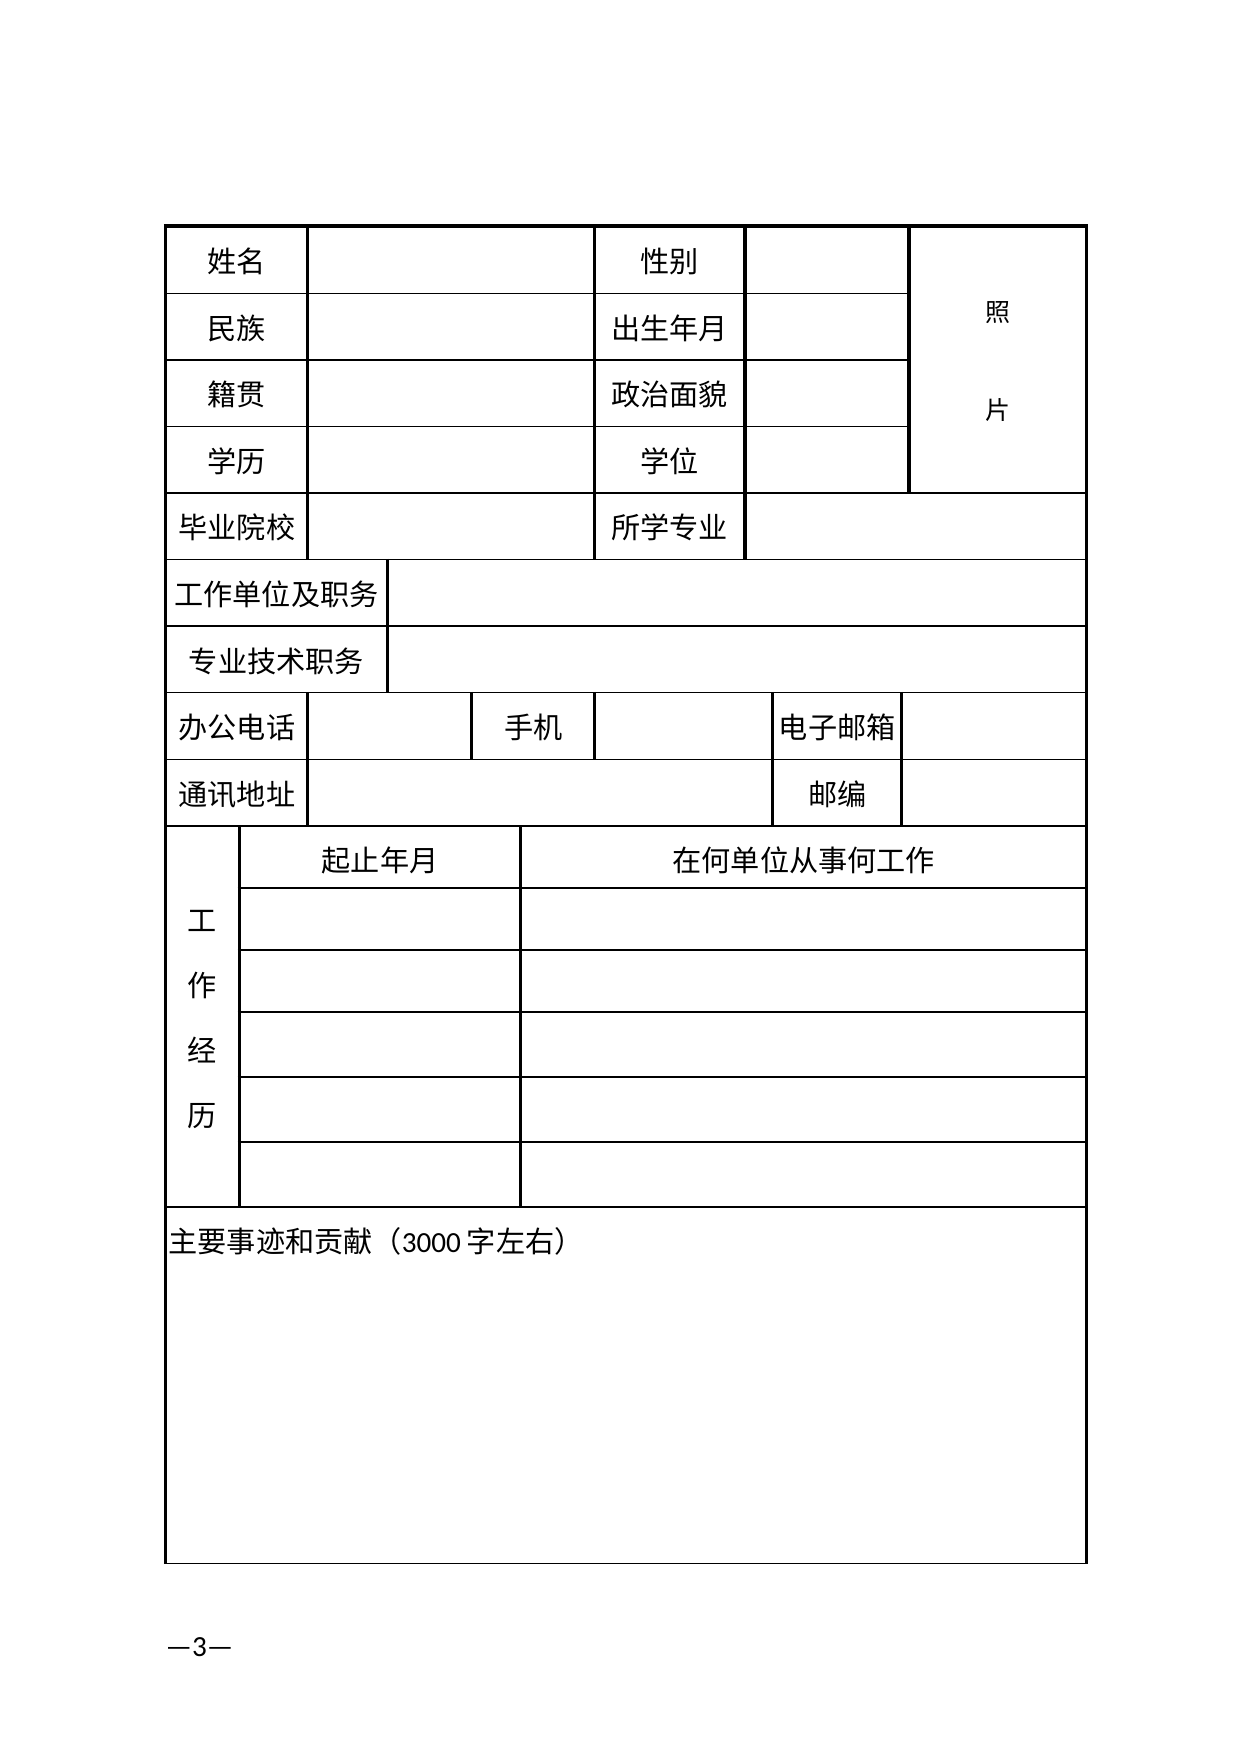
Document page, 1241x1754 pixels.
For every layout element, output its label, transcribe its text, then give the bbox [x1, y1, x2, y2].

table_cell [241, 951, 519, 1011]
table_cell 籍贯 [167, 361, 306, 426]
table_cell [747, 361, 907, 426]
table_header [309, 228, 593, 292]
table_cell [522, 1078, 1085, 1141]
table_cell 学历 [167, 427, 306, 492]
table_cell 所学专业 [596, 494, 743, 559]
table_cell 出生年月 [596, 294, 743, 359]
table_cell [241, 1143, 519, 1206]
table_cell [309, 693, 470, 758]
table_cell [241, 1078, 519, 1141]
table_cell [309, 760, 771, 825]
table_cell [522, 1013, 1085, 1076]
table_cell [747, 494, 1085, 559]
table_cell [309, 494, 593, 559]
table_cell [389, 627, 1085, 692]
table_cell [309, 361, 593, 426]
table_cell 工 作 经 历 [167, 827, 238, 1206]
table_cell 毕业院校 [167, 494, 306, 559]
table_cell 政治面貌 [596, 361, 743, 426]
table_cell 手机 [473, 693, 593, 758]
table_cell [522, 889, 1085, 949]
table_cell [241, 1013, 519, 1076]
table_cell [309, 294, 593, 359]
table_cell [309, 427, 593, 492]
table_cell 工作单位及职务 [167, 560, 386, 625]
table_cell [522, 1143, 1085, 1206]
table_cell 办公电话 [167, 693, 306, 758]
table_header 照 片 [911, 228, 1085, 492]
table_header 性别 [596, 228, 743, 292]
table_cell [596, 693, 771, 758]
table_cell [747, 427, 907, 492]
table_header [747, 228, 907, 292]
table_cell 通讯地址 [167, 760, 306, 825]
table_cell [903, 693, 1085, 758]
table_cell [241, 889, 519, 949]
table_header 姓名 [167, 228, 306, 292]
table_cell 专业技术职务 [167, 627, 386, 692]
table_cell 电子邮箱 [774, 693, 900, 758]
table_cell 在何单位从事何工作 [522, 827, 1085, 887]
table_cell [747, 294, 907, 359]
table_cell 邮编 [774, 760, 900, 825]
table_cell 学位 [596, 427, 743, 492]
table_cell 主要事迹和贡献（3000字左右） [167, 1208, 1085, 1563]
table_cell [522, 951, 1085, 1011]
table_cell 民族 [167, 294, 306, 359]
table_cell 起止年月 [241, 827, 519, 887]
table_cell [903, 760, 1085, 825]
table_cell [389, 560, 1085, 625]
